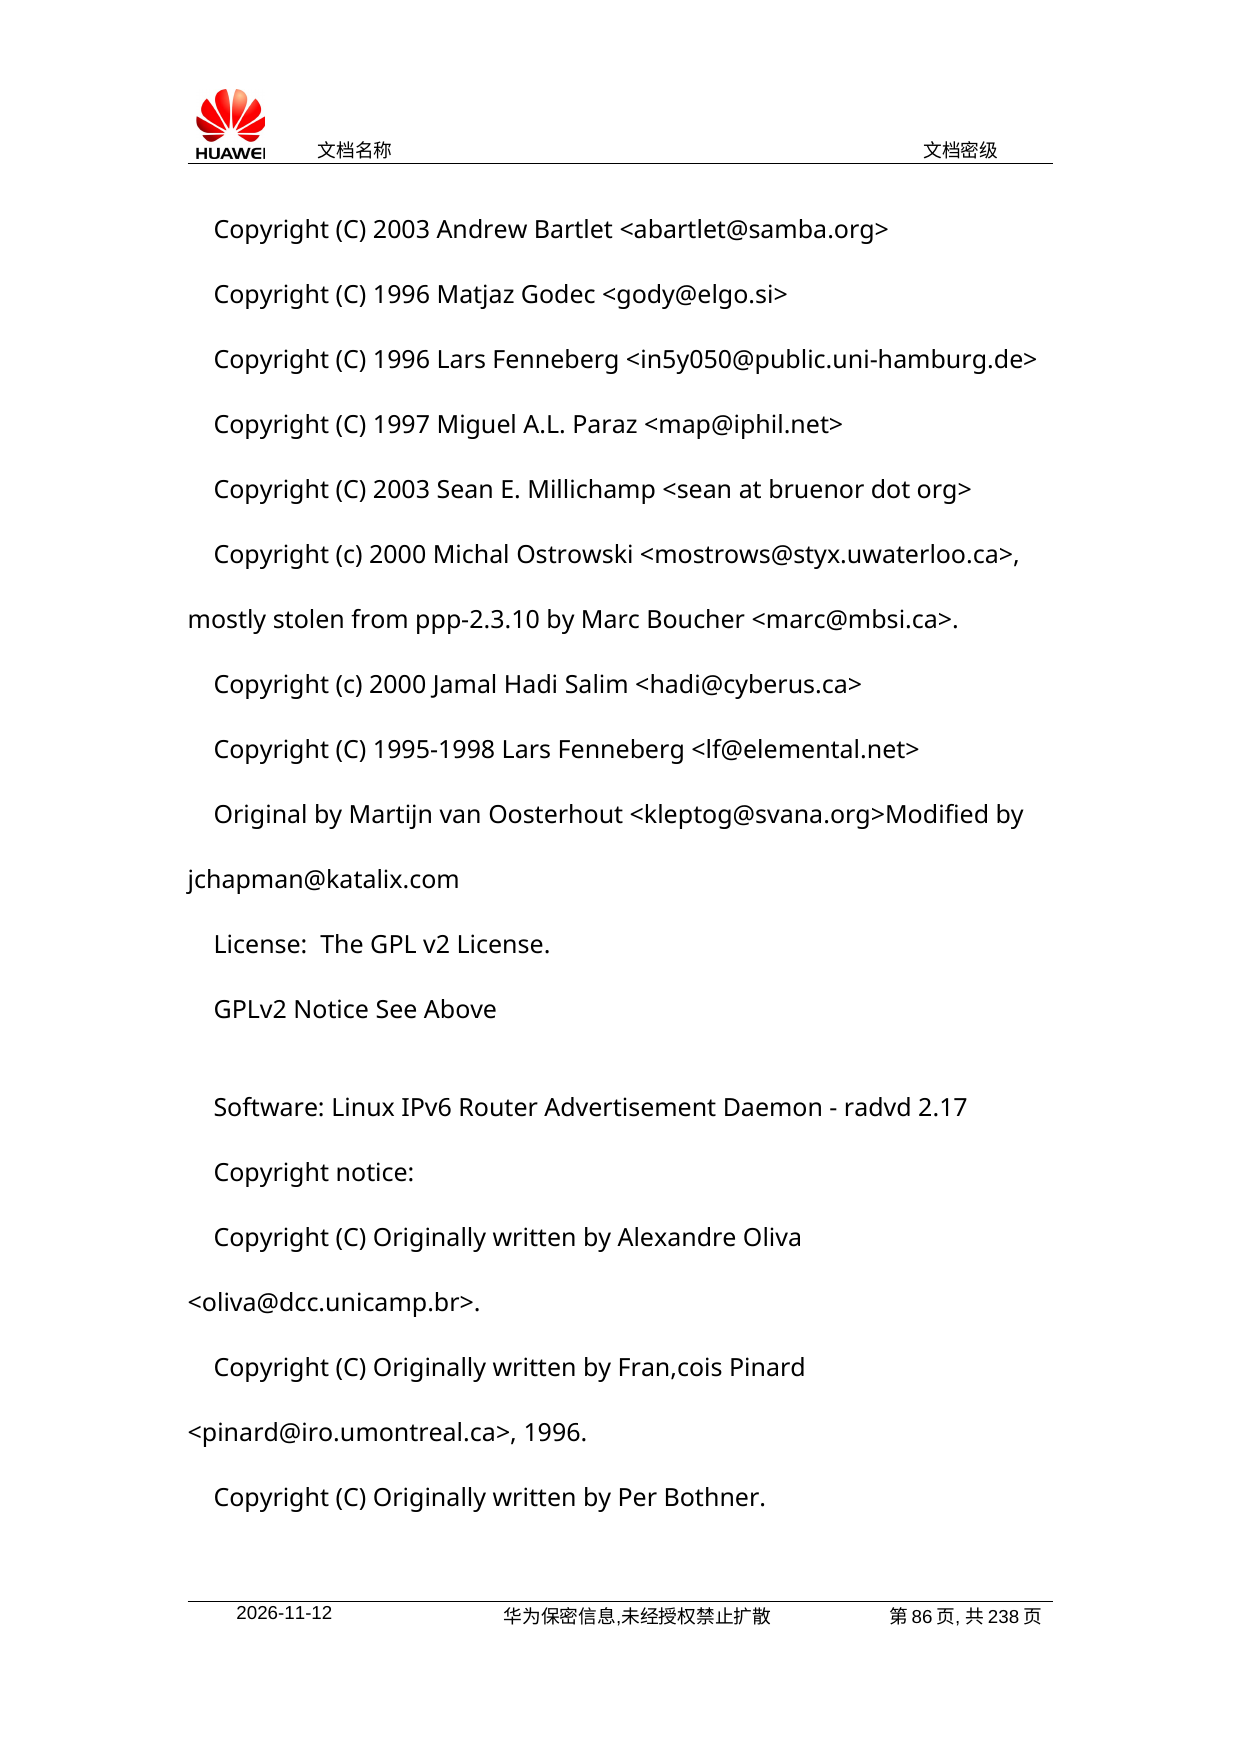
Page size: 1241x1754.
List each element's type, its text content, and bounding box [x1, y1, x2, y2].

text Copyright (C) Originally written by Per Bothner. [187, 1464, 1053, 1529]
picture [196, 89, 265, 159]
text GPLv2 Notice See Above [187, 976, 1053, 1041]
text Original by Martijn van Oosterhout <kleptog@svana.org>Modified by jchapman@katalix.com [187, 781, 1053, 911]
text Copyright (C) 1995-1998 Lars Fenneberg <lf@elemental.net> [187, 716, 1053, 781]
text Copyright notice: [187, 1139, 1053, 1204]
text Copyright (C) 1997 Miguel A.L. Paraz <map@iphil.net> [187, 391, 1053, 456]
text Software: Linux IPv6 Router Advertisement Daemon - radvd 2.17 [187, 1074, 1053, 1139]
text License: The GPL v2 License. [187, 911, 1053, 976]
text Copyright (c) 2000 Jamal Hadi Salim <hadi@cyberus.ca> [187, 651, 1053, 716]
text Copyright (C) 2003 Sean E. Millichamp <sean at bruenor dot org> [187, 456, 1053, 521]
text Copyright (c) 2000 Michal Ostrowski <mostrows@styx.uwaterloo.ca>, mostly stolen from ppp-2.3.10 by Marc Boucher <marc@mbsi.ca>. [187, 521, 1053, 651]
text Copyright (C) 1996 Lars Fenneberg <in5y050@public.uni-hamburg.de> [187, 326, 1053, 391]
text Copyright (C) 2003 Andrew Bartlet <abartlet@samba.org> [187, 196, 1053, 261]
text Copyright (C) Originally written by Alexandre Oliva <oliva@dcc.unicamp.br>. [187, 1204, 1053, 1334]
text Copyright (C) Originally written by Fran,cois Pinard <pinard@iro.umontreal.ca>, 1996. [187, 1334, 1053, 1464]
text Copyright (C) 1996 Matjaz Godec <gody@elgo.si> [187, 261, 1053, 326]
